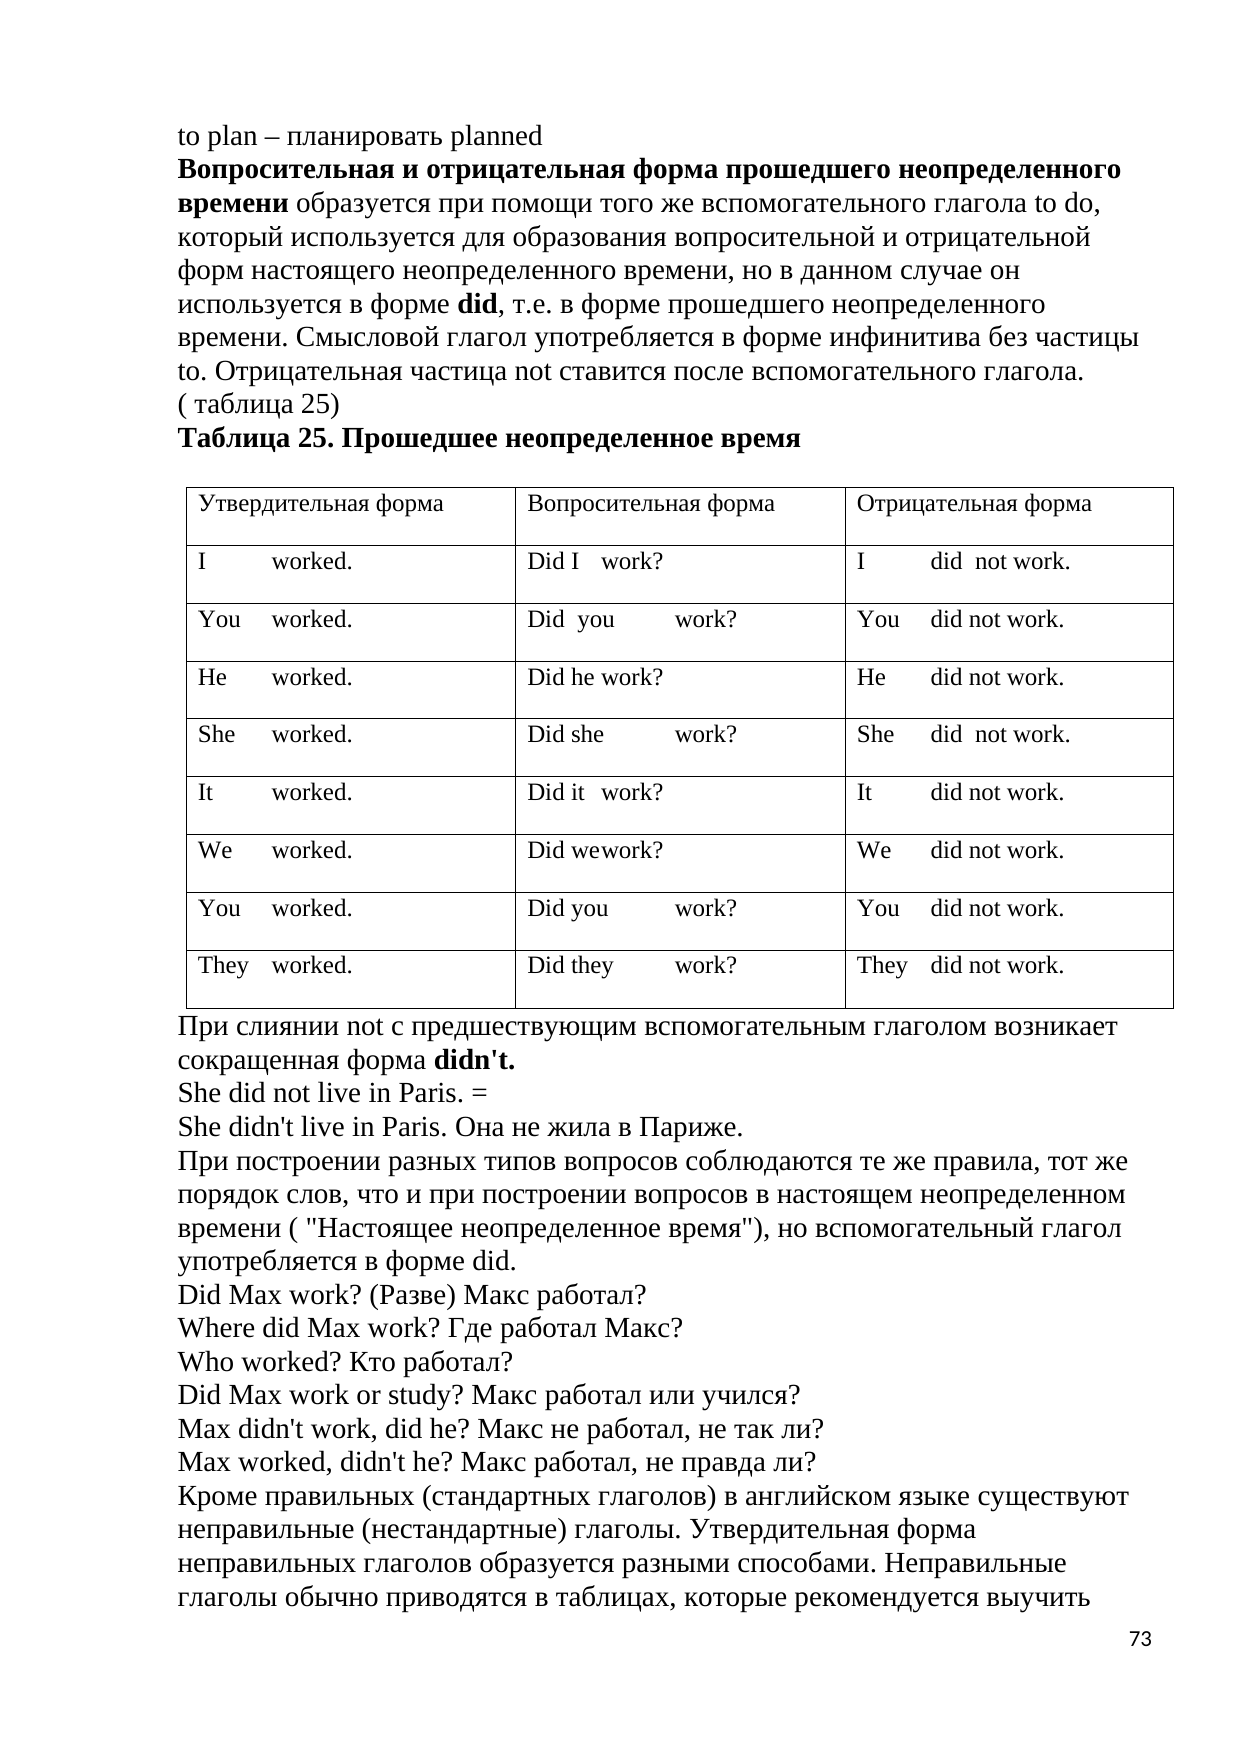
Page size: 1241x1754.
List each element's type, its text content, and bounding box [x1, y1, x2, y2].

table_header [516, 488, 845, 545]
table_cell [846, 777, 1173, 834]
text She did not live in Paris. = [177, 1076, 1152, 1109]
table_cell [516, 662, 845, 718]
text При построении разных типов вопросов соблюдаются те же правила, тот же порядок слов, что и при построении вопросов в настоящем неопределенном времени ( "Настоящее неопределенное время"), но вспомогательный глагол употребляется в форме did. [177, 1143, 1152, 1277]
text to plan – планировать planned [177, 118, 1152, 152]
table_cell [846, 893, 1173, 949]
text Max worked, didn't he? Макс работал, не правда ли? [177, 1444, 1152, 1478]
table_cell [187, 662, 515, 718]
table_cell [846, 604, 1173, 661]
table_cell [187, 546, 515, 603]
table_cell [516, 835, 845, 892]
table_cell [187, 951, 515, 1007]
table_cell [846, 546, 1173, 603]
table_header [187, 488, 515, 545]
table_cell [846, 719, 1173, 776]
text Max didn't work, did he? Макс не работал, не так ли? [177, 1411, 1152, 1444]
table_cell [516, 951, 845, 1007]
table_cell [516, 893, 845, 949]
text She didn't live in Paris. Она не жила в Париже. [177, 1109, 1152, 1143]
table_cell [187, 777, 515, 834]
text Did Max work? (Разве) Макс работал? [177, 1277, 1152, 1310]
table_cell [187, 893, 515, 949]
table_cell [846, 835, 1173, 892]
text Where did Max work? Где работал Макс? [177, 1310, 1152, 1344]
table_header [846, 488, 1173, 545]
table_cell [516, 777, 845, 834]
text Вопросительная и отрицательная форма прошедшего неопределенного времени образуется при помощи того же вспомогательного глагола to do, который используется для образования вопросительной и отрицательной форм настоящего неопределенного времени, но в данном случае он используется в форме did, т.е. в форме прошедшего неопределенного времени. Смысловой глагол употребляется в форме инфинитива без частицы to. Отрицательная частица not ставится после вспомогательного глагола. ( таблица 25) [177, 152, 1152, 420]
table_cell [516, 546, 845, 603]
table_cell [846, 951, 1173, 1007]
text Таблица 25. Прошедшее неопределенное время [177, 420, 1152, 453]
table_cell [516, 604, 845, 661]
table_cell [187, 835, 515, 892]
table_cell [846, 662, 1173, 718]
text При слиянии not с предшествующим вспомогательным глаголом возникает сокращенная форма didn't. [177, 1008, 1152, 1076]
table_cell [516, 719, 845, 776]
text Did Max work or study? Макс работал или учился? [177, 1377, 1152, 1411]
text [177, 1478, 1152, 1612]
text Who worked? Кто работал? [177, 1344, 1152, 1377]
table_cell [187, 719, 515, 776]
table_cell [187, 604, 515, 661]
